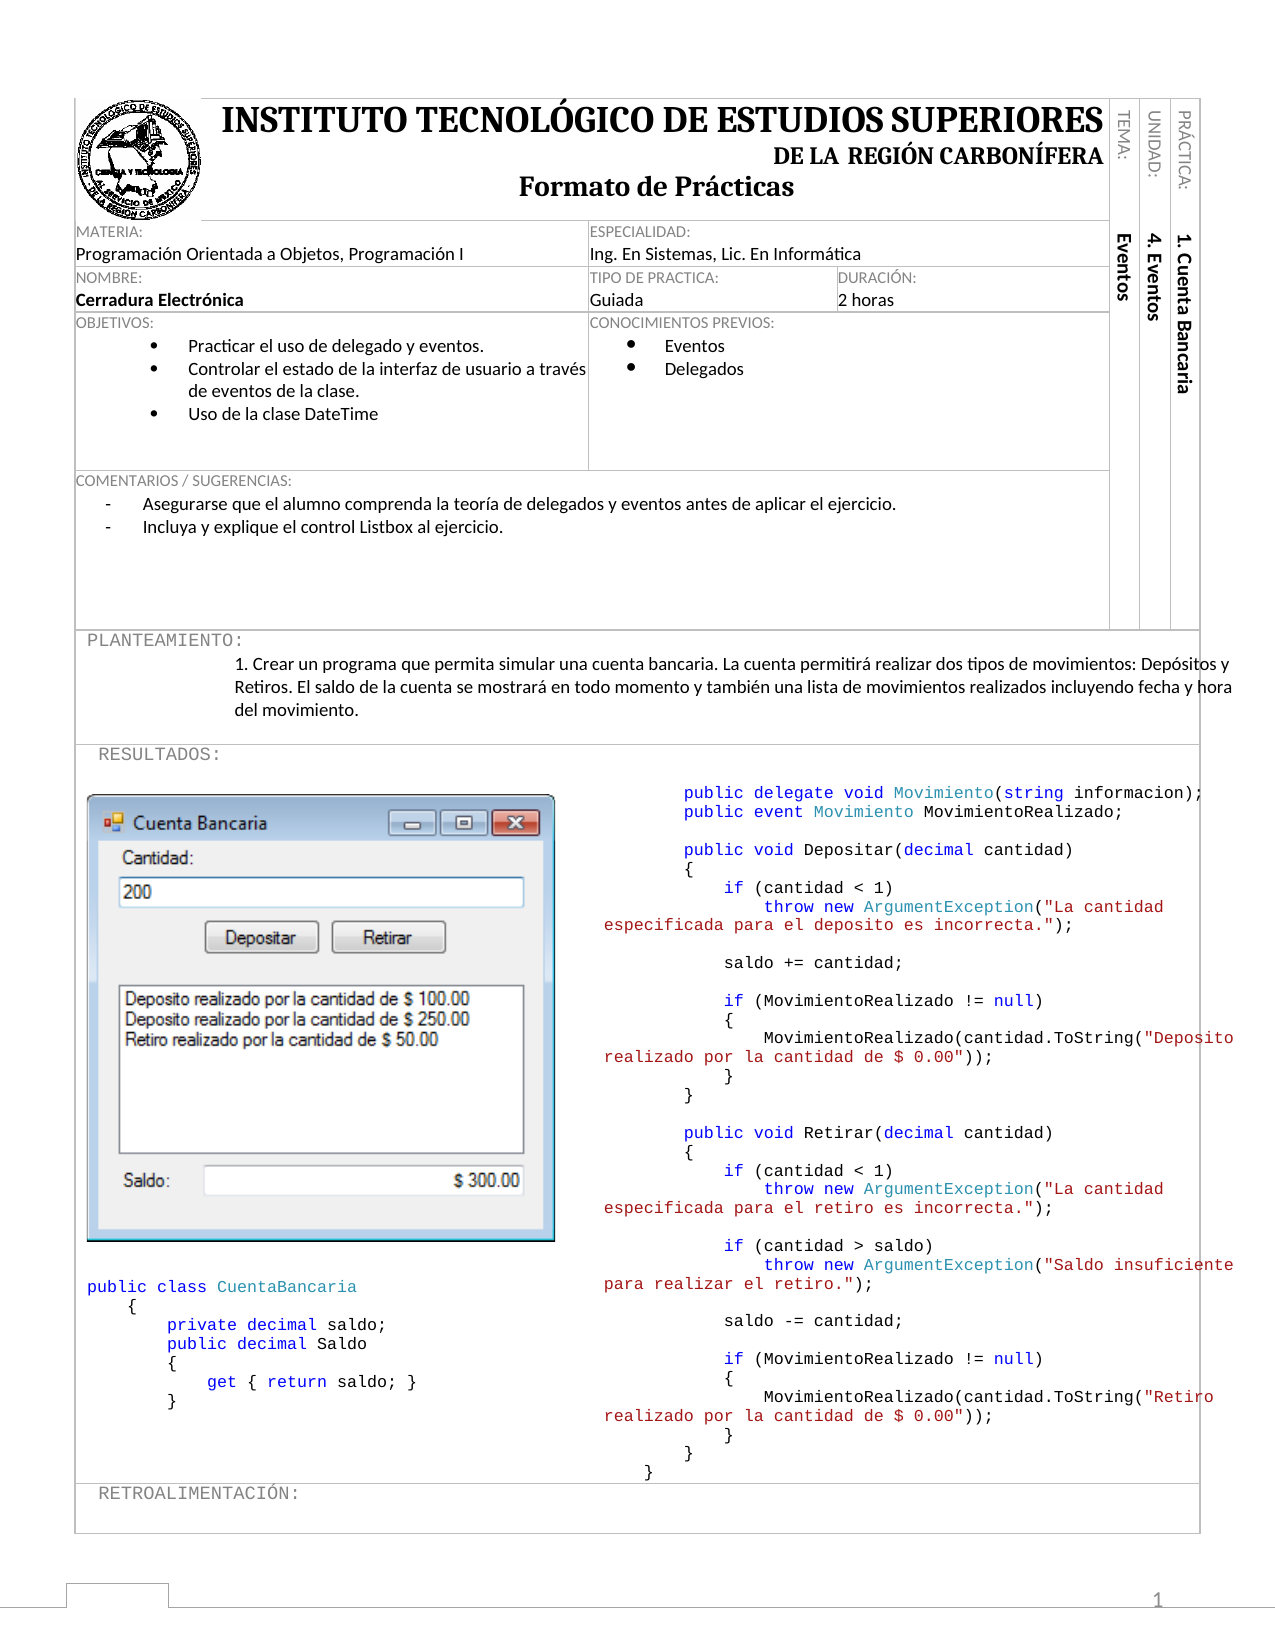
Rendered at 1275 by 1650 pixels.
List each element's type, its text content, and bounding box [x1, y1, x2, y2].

table_cell [76, 631, 1199, 744]
table_cell TIPO DE PRACTICA: [589, 267, 837, 287]
table_cell Programación Orientada a Objetos, Programación I [76, 241, 588, 266]
table_cell COMENTARIOS / SUGERENCIAS: [76, 471, 1109, 491]
table_cell Eventos [1110, 220, 1139, 629]
picture [86, 794, 556, 1242]
table_header INSTITUTO TECNOLÓGICO DE ESTUDIOS SUPERIORES DE LA REGIÓN CARBONÍFERA Formato de Prácticas [203, 99, 1109, 220]
table_header UNIDAD: [1140, 99, 1170, 220]
table_cell Asegurarse que el alumno comprenda la teoría de delegados y eventos antes de aplicar el ejercicio. Incluya y explique el control Listbox al ejercicio. [76, 491, 1109, 629]
table_cell DURACIÓN: [838, 267, 1109, 287]
table_cell Practicar el uso de delegado y eventos. Controlar el estado de la interfaz de usuario a través de eventos de la clase. Uso de la clase DateTime [76, 333, 588, 469]
table_cell 4. Eventos [1140, 220, 1170, 629]
table_cell [76, 1484, 1199, 1533]
table_cell Cerradura Electrónica [76, 288, 588, 311]
table_cell Guiada [589, 288, 837, 311]
table_cell ESPECIALIDAD: [589, 221, 1109, 241]
table_cell Eventos Delegados [589, 333, 1109, 469]
table_cell MATERIA: [76, 221, 588, 241]
table_cell 1. Cuenta Bancaria [1171, 220, 1199, 629]
table_cell OBJETIVOS: [76, 313, 588, 333]
table_cell NOMBRE: [76, 267, 588, 287]
picture [75, 98, 202, 221]
table_header TEMA: [1110, 99, 1139, 220]
table_cell 2 horas [838, 288, 1109, 311]
table_header PRÁCTICA: [1171, 99, 1199, 220]
table_cell CONOCIMIENTOS PREVIOS: [589, 313, 1109, 333]
table_cell Ing. En Sistemas, Lic. En Informática [589, 241, 1109, 266]
table_cell [76, 745, 1199, 1483]
